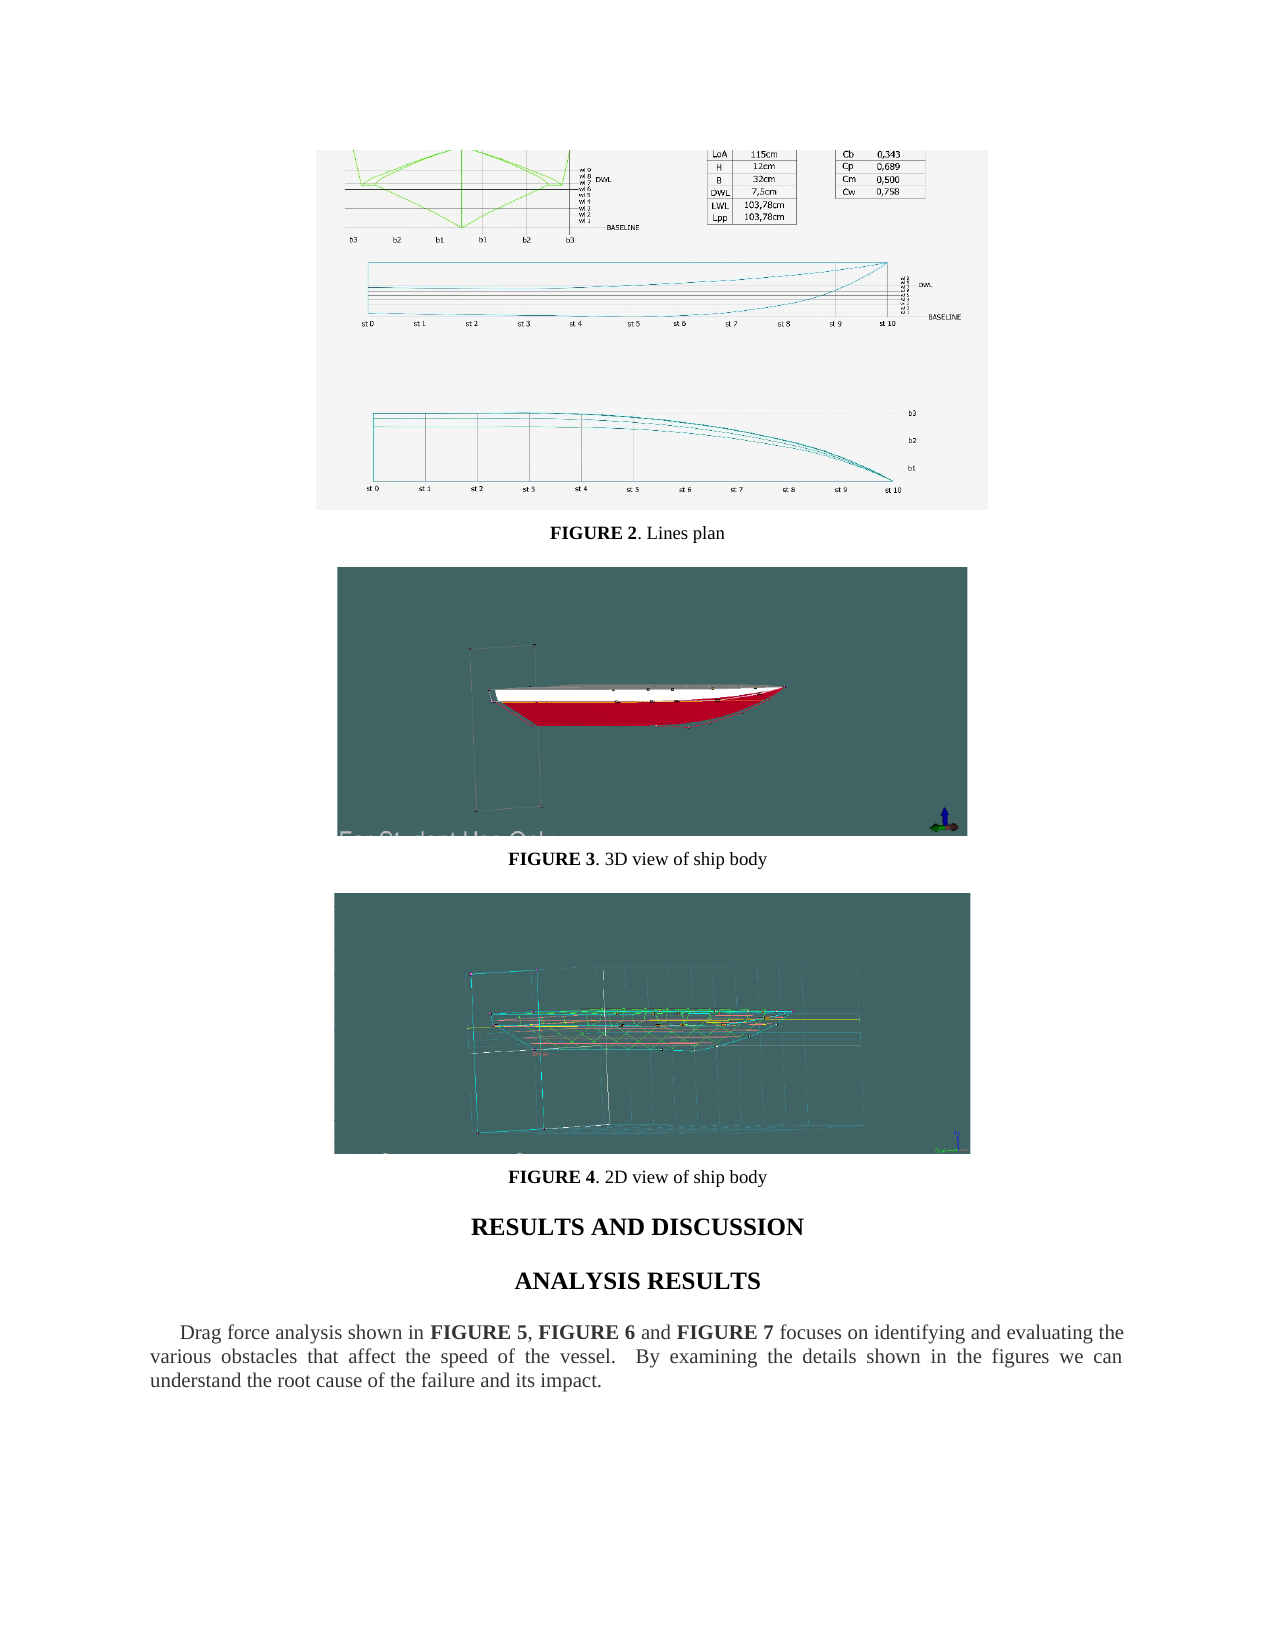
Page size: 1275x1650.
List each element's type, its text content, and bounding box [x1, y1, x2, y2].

subtitle ANALYSIS RESULTS [150, 1266, 1125, 1295]
subtitle RESULTS AND DISCUSSION [150, 1212, 1125, 1241]
picture [334, 893, 971, 1154]
text FIGURE 3. 3D view of ship body [150, 847, 1125, 869]
picture [337, 567, 968, 836]
text FIGURE 4. 2D view of ship body [150, 1166, 1125, 1187]
text Drag force analysis shown in FIGURE 5, FIGURE 6 and FIGURE 7 focuses on identifying and evaluating the various obstacles that affect the speed of the vessel. By examining the details shown in the figures we can understand the root cause of the failure and its impact. [150, 1320, 1125, 1392]
picture [316, 150, 989, 510]
text FIGURE 2. Lines plan [150, 522, 1125, 543]
